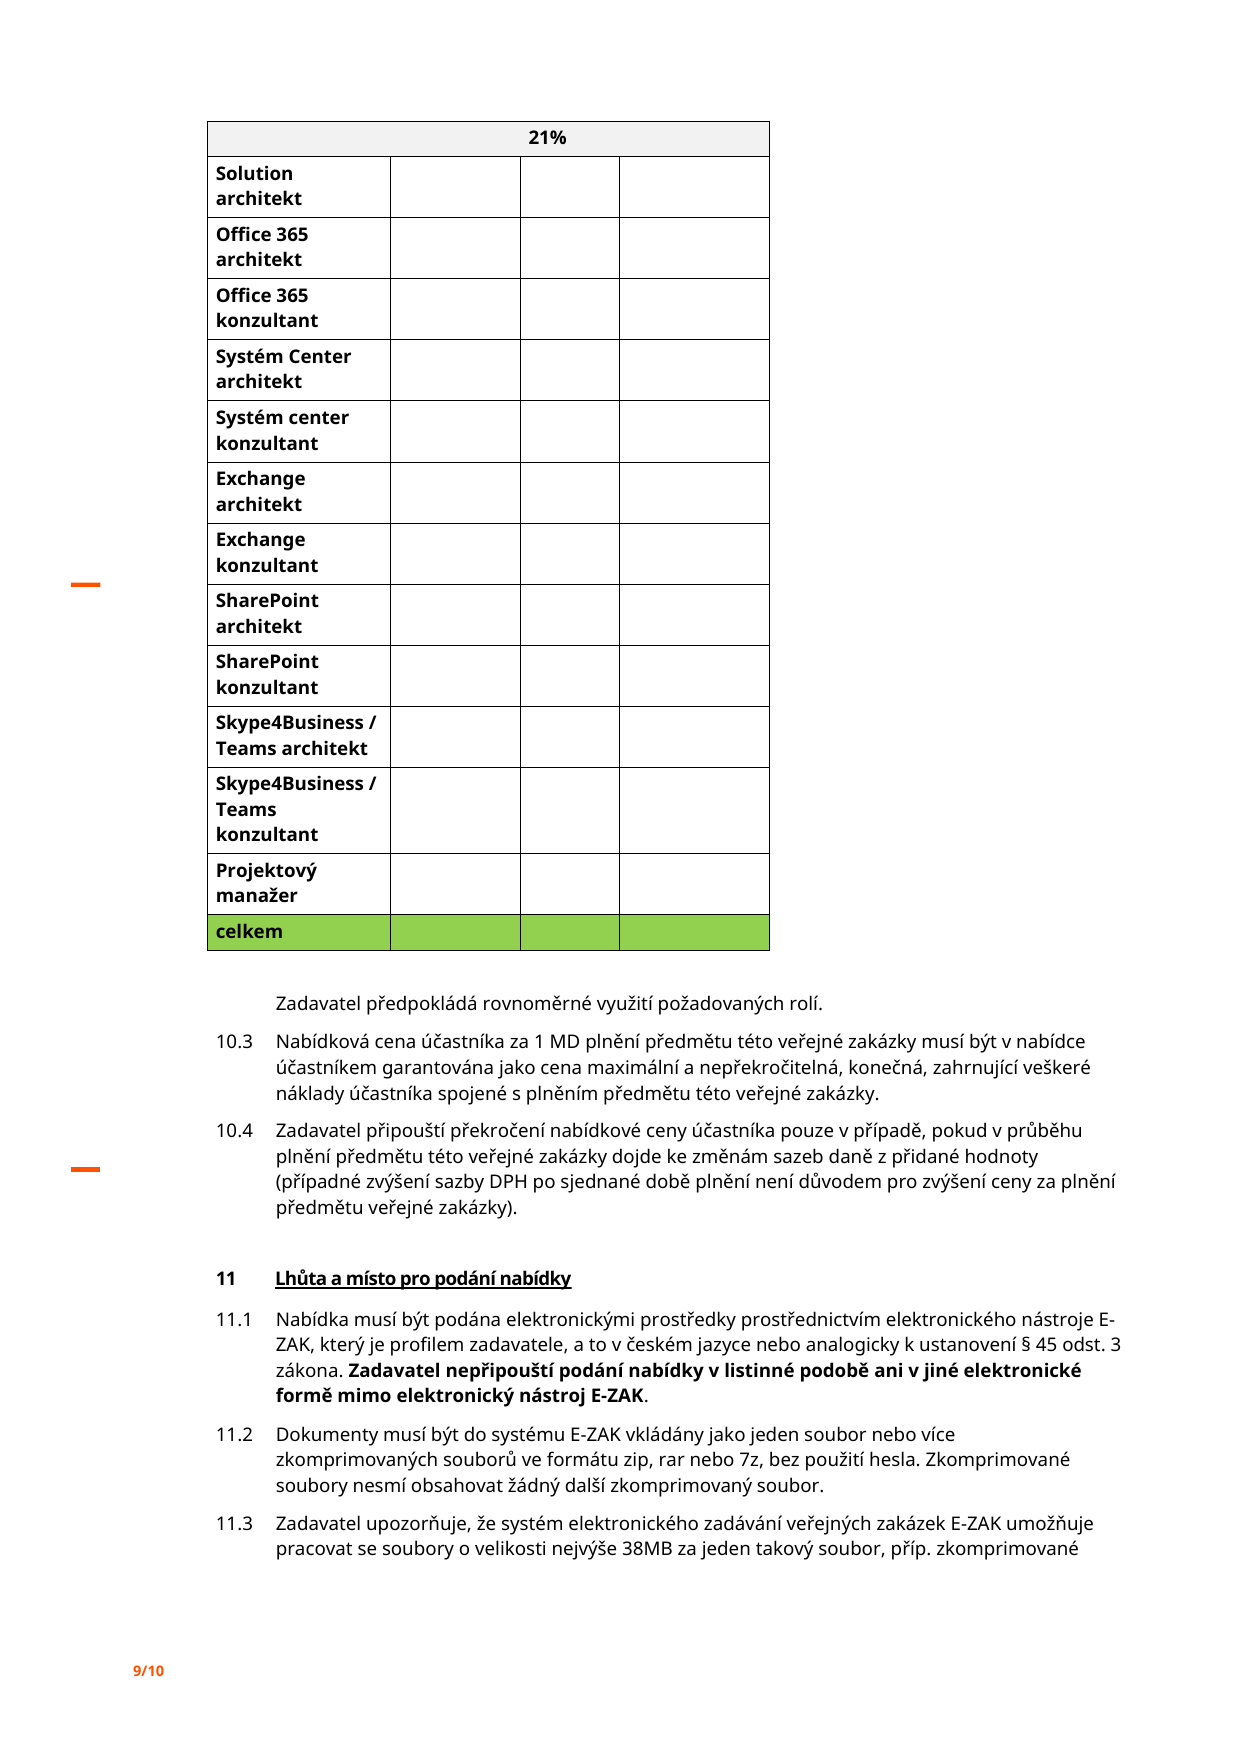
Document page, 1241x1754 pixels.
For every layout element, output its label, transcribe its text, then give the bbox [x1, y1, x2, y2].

table_cell [391, 157, 520, 217]
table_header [390, 122, 520, 156]
subtitle Lhůta a místo pro podání nabídky [216, 1266, 1122, 1291]
table_cell [620, 340, 769, 400]
table_cell [521, 524, 619, 583]
table_cell [620, 218, 769, 278]
table_cell [391, 218, 520, 278]
table_cell [391, 401, 520, 461]
table_cell Skype4Business / Teams architekt [208, 707, 390, 767]
table_cell [391, 340, 520, 400]
table_cell [521, 463, 619, 522]
table_cell SharePoint konzultant [208, 646, 390, 706]
table_cell [521, 340, 619, 400]
table_cell Systém Center architekt [208, 340, 390, 400]
subtitle Dokumenty musí být do systému E-ZAK vkládány jako jeden soubor nebo více zkomprimovaných souborů ve formátu zip, rar nebo 7z, bez použití hesla. Zkomprimované soubory nesmí obsahovat žádný další zkomprimovaný soubor. [216, 1421, 1122, 1497]
table_cell [521, 768, 619, 853]
subtitle Nabídková cena účastníka za 1 MD plnění předmětu této veřejné zakázky musí být v nabídce účastníkem garantována jako cena maximální a nepřekročitelná, konečná, zahrnující veškeré náklady účastníka spojené s plněním předmětu této veřejné zakázky. [216, 1029, 1122, 1105]
table_cell Projektový manažer [208, 854, 390, 914]
table_cell [521, 707, 619, 767]
table_cell [521, 915, 619, 950]
table_cell [620, 279, 769, 339]
table_cell Exchange konzultant [208, 524, 390, 583]
table_cell [620, 585, 769, 644]
table_cell [620, 463, 769, 522]
table_cell SharePoint architekt [208, 585, 390, 644]
subtitle Zadavatel předpokládá rovnoměrné využití požadovaných rolí. [276, 991, 1122, 1016]
table_cell [620, 401, 769, 461]
table_cell [391, 854, 520, 914]
table_header Výše DPH 21% [520, 122, 619, 156]
table_cell [391, 768, 520, 853]
table_cell celkem [208, 915, 390, 950]
table_cell [620, 768, 769, 853]
table_cell [620, 646, 769, 706]
table_cell [521, 854, 619, 914]
table_cell [620, 157, 769, 217]
table_cell Solution architekt [208, 157, 390, 217]
table_cell [391, 585, 520, 644]
table_cell [521, 401, 619, 461]
table_cell [521, 585, 619, 644]
table_cell [391, 463, 520, 522]
table_cell [391, 646, 520, 706]
subtitle Zadavatel připouští překročení nabídkové ceny účastníka pouze v případě, pokud v průběhu plnění předmětu této veřejné zakázky dojde ke změnám sazeb daně z přidané hodnoty (případné zvýšení sazby DPH po sjednané době plnění není důvodem pro zvýšení ceny za plnění předmětu veřejné zakázky). [216, 1118, 1122, 1220]
table_cell Office 365 architekt [208, 218, 390, 278]
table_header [619, 122, 769, 156]
table_cell [521, 157, 619, 217]
table_cell Skype4Business / Teams konzultant [208, 768, 390, 853]
table_cell Office 365 konzultant [208, 279, 390, 339]
table_cell [391, 279, 520, 339]
table_cell [521, 279, 619, 339]
table_cell Exchange architekt [208, 463, 390, 522]
table_cell [620, 854, 769, 914]
table_cell [521, 218, 619, 278]
table_cell [521, 646, 619, 706]
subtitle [216, 1510, 1122, 1561]
table_header [208, 122, 390, 156]
table_cell [391, 915, 520, 950]
table_cell [620, 524, 769, 583]
table_cell [391, 524, 520, 583]
table_cell [391, 707, 520, 767]
table_cell [620, 915, 769, 950]
table_cell Systém center konzultant [208, 401, 390, 461]
table_cell [620, 707, 769, 767]
subtitle Nabídka musí být podána elektronickými prostředky prostřednictvím elektronického nástroje E-ZAK, který je profilem zadavatele, a to v českém jazyce nebo analogicky k ustanovení § 45 odst. 3 zákona. Zadavatel nepřipouští podání nabídky v listinné podobě ani v jiné elektronické formě mimo elektronický nástroj E-ZAK. [216, 1306, 1122, 1408]
